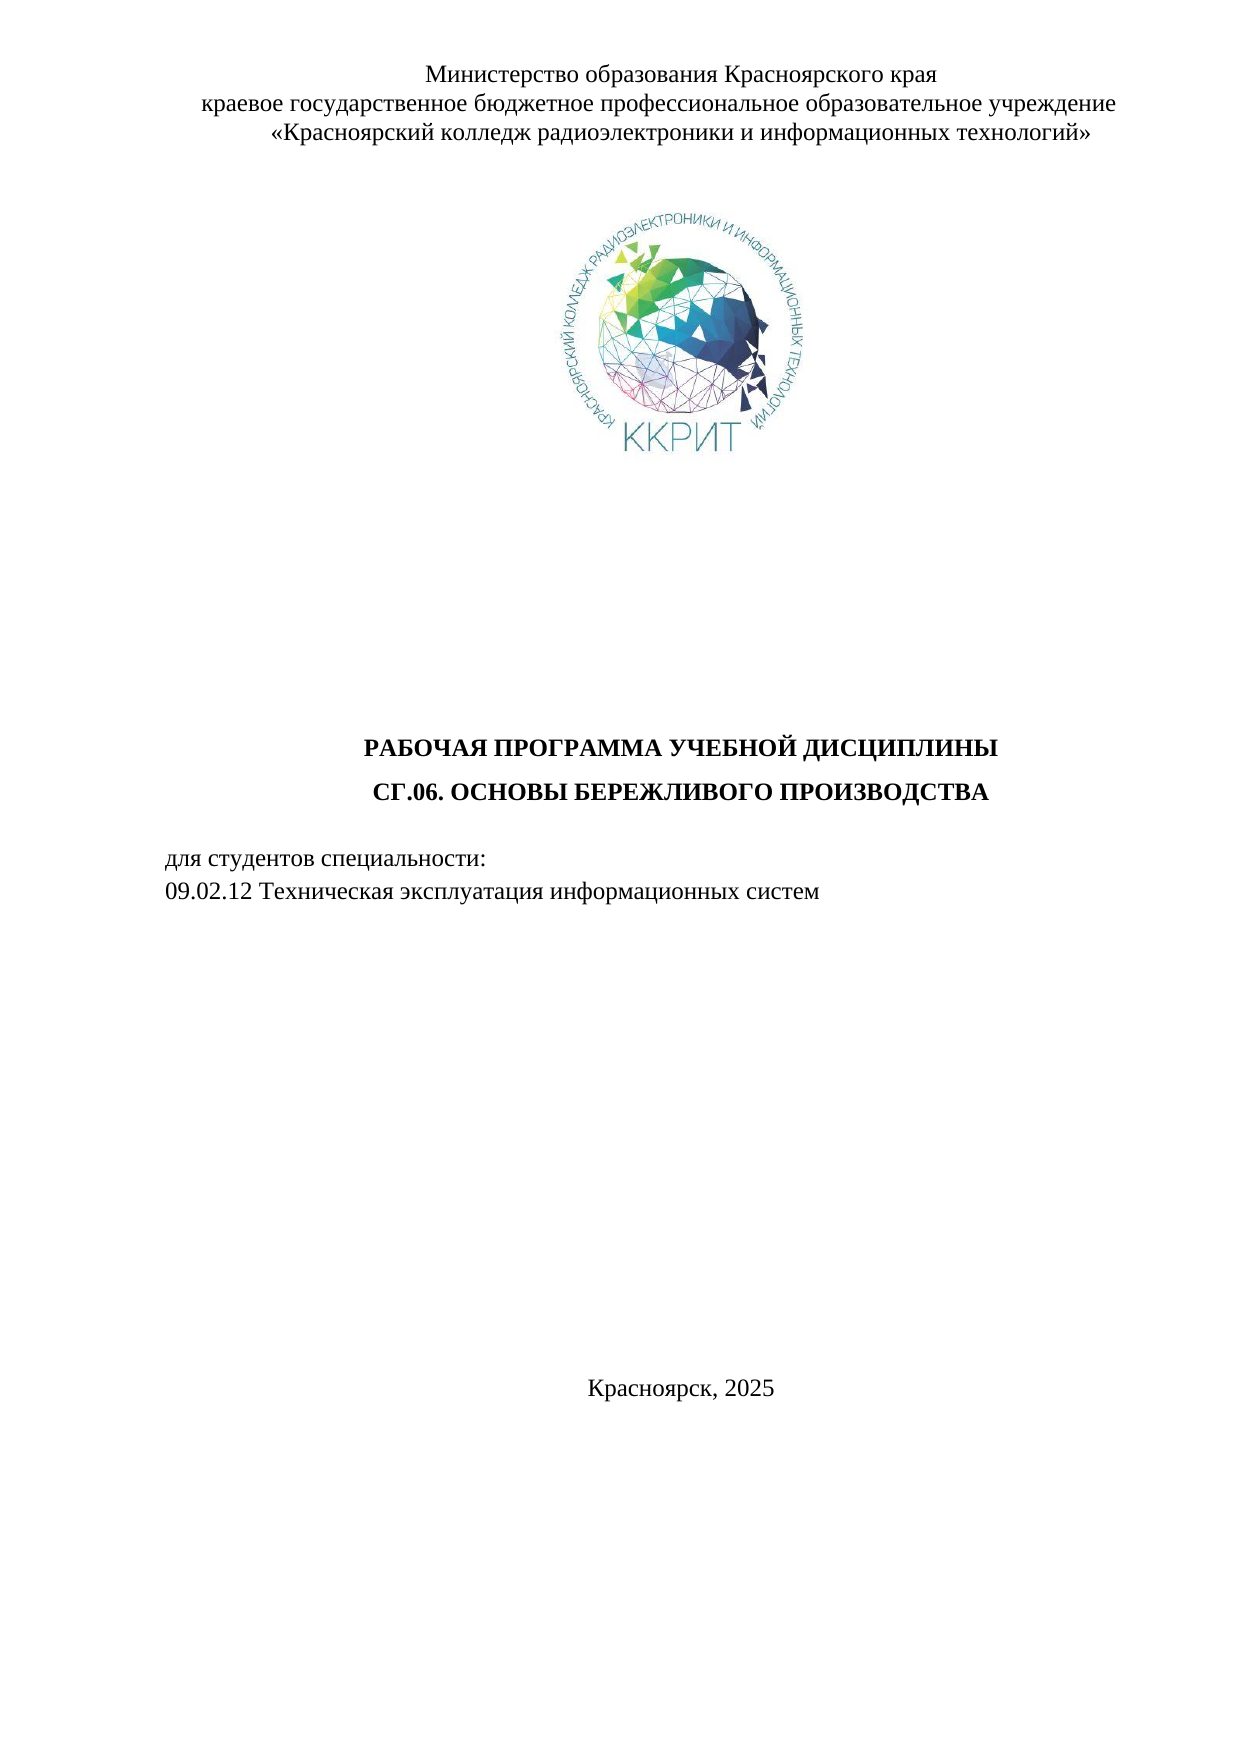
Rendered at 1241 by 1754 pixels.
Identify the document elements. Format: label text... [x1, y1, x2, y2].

text «Красноярский колледж радиоэлектроники и информационных технологий» [165, 117, 1197, 145]
text Министерство образования Красноярского края [165, 59, 1197, 88]
text СГ.06. ОСНОВЫ БЕРЕЖЛИВОГО ПРОИЗВОДСТВА [165, 777, 1197, 805]
picture [548, 199, 814, 461]
text для студентов специальности: [165, 843, 1197, 871]
text краевое государственное бюджетное профессиональное образовательное учреждение [76, 88, 1240, 117]
text РАБОЧАЯ ПРОГРАММА УЧЕБНОЙ ДИСЦИПЛИНЫ [165, 733, 1197, 762]
text 09.02.12 Техническая эксплуатация информационных систем [165, 876, 1197, 904]
text Красноярск, 2025 [165, 1373, 1197, 1401]
